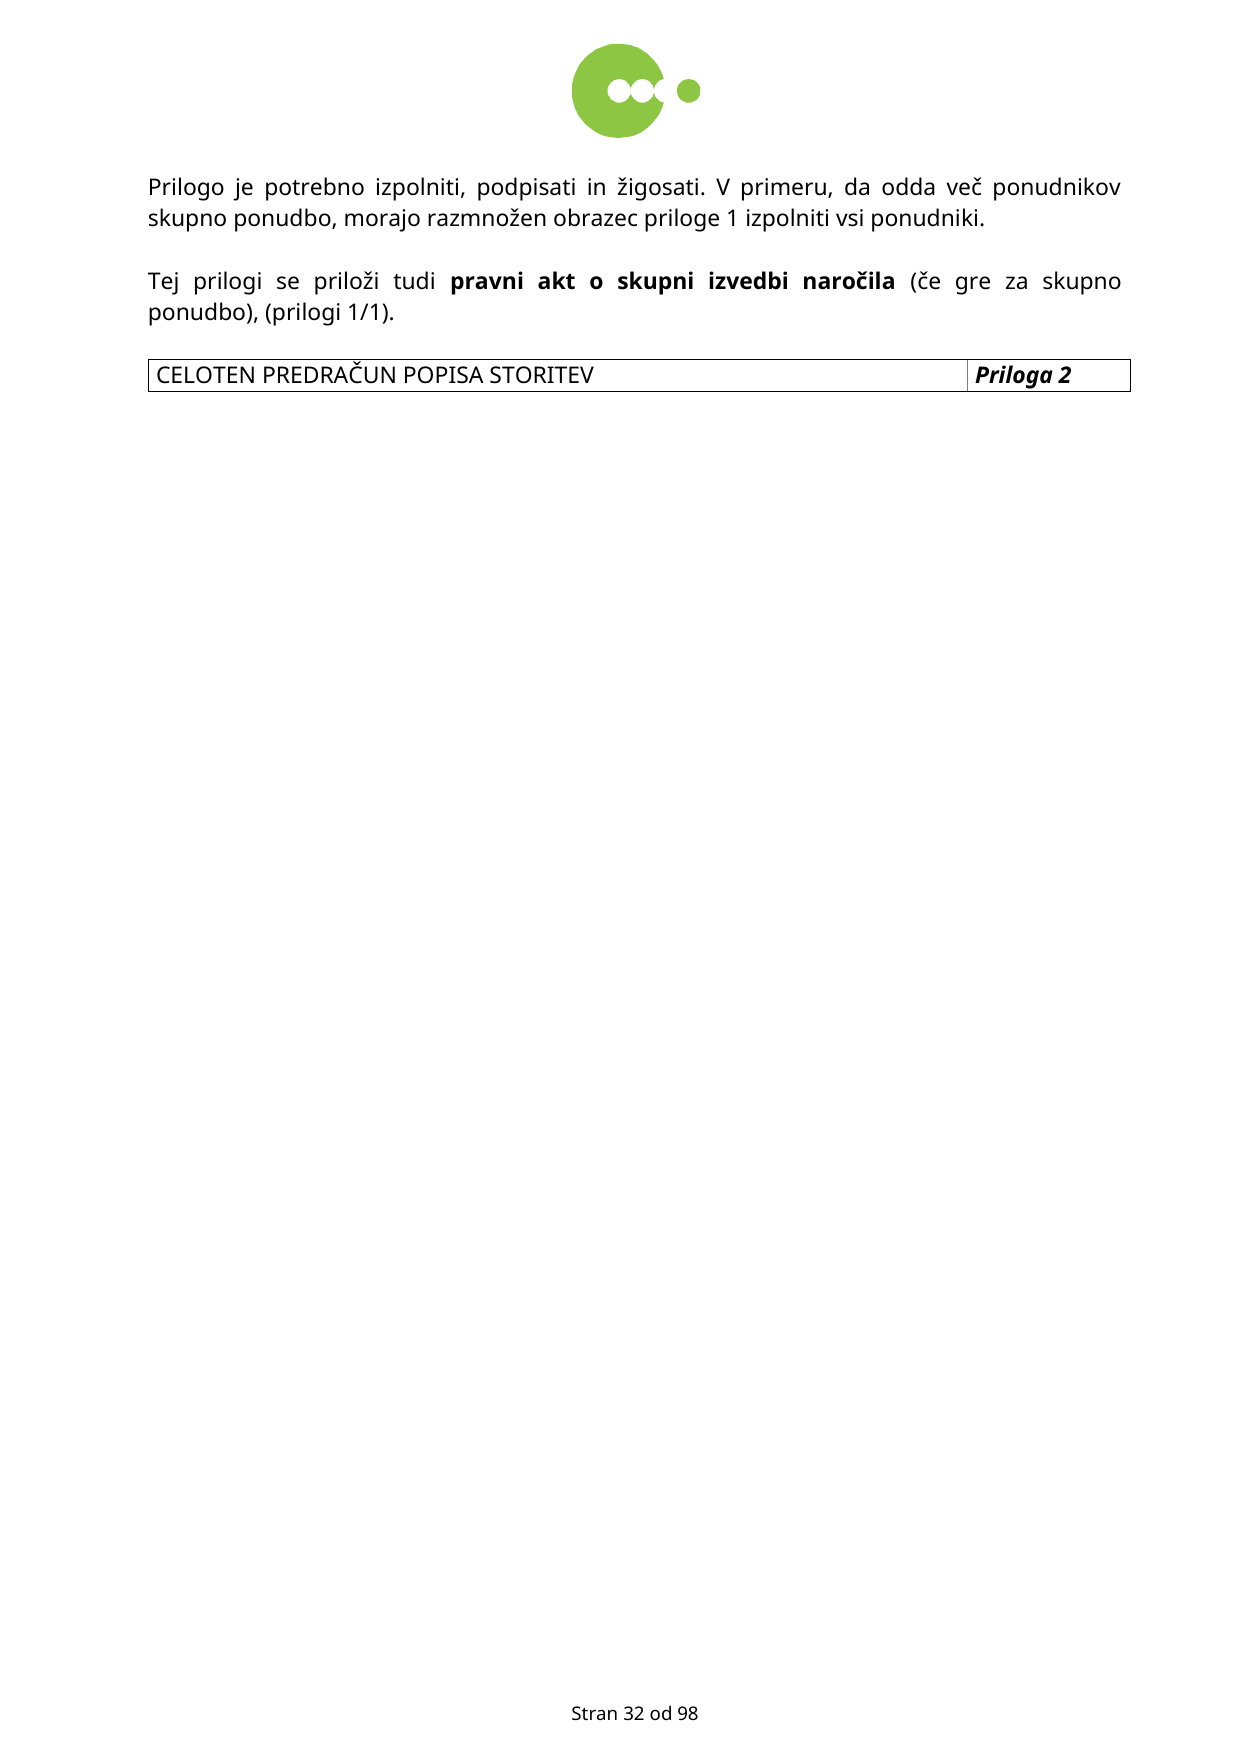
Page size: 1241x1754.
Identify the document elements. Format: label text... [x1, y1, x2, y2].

table_header Priloga 2 [968, 360, 1130, 391]
text Prilogo je potrebno izpolniti, podpisati in žigosati. V primeru, da odda več ponudnikov skupno ponudbo, morajo razmnožen obrazec priloge 1 izpolniti vsi ponudniki. [148, 171, 1122, 233]
table_header CELOTEN PREDRAČUN POPISA STORITEV [149, 360, 967, 391]
text Tej prilogi se priloži tudi pravni akt o skupni izvedbi naročila (če gre za skupno ponudbo), (prilogi 1/1). [148, 265, 1122, 327]
